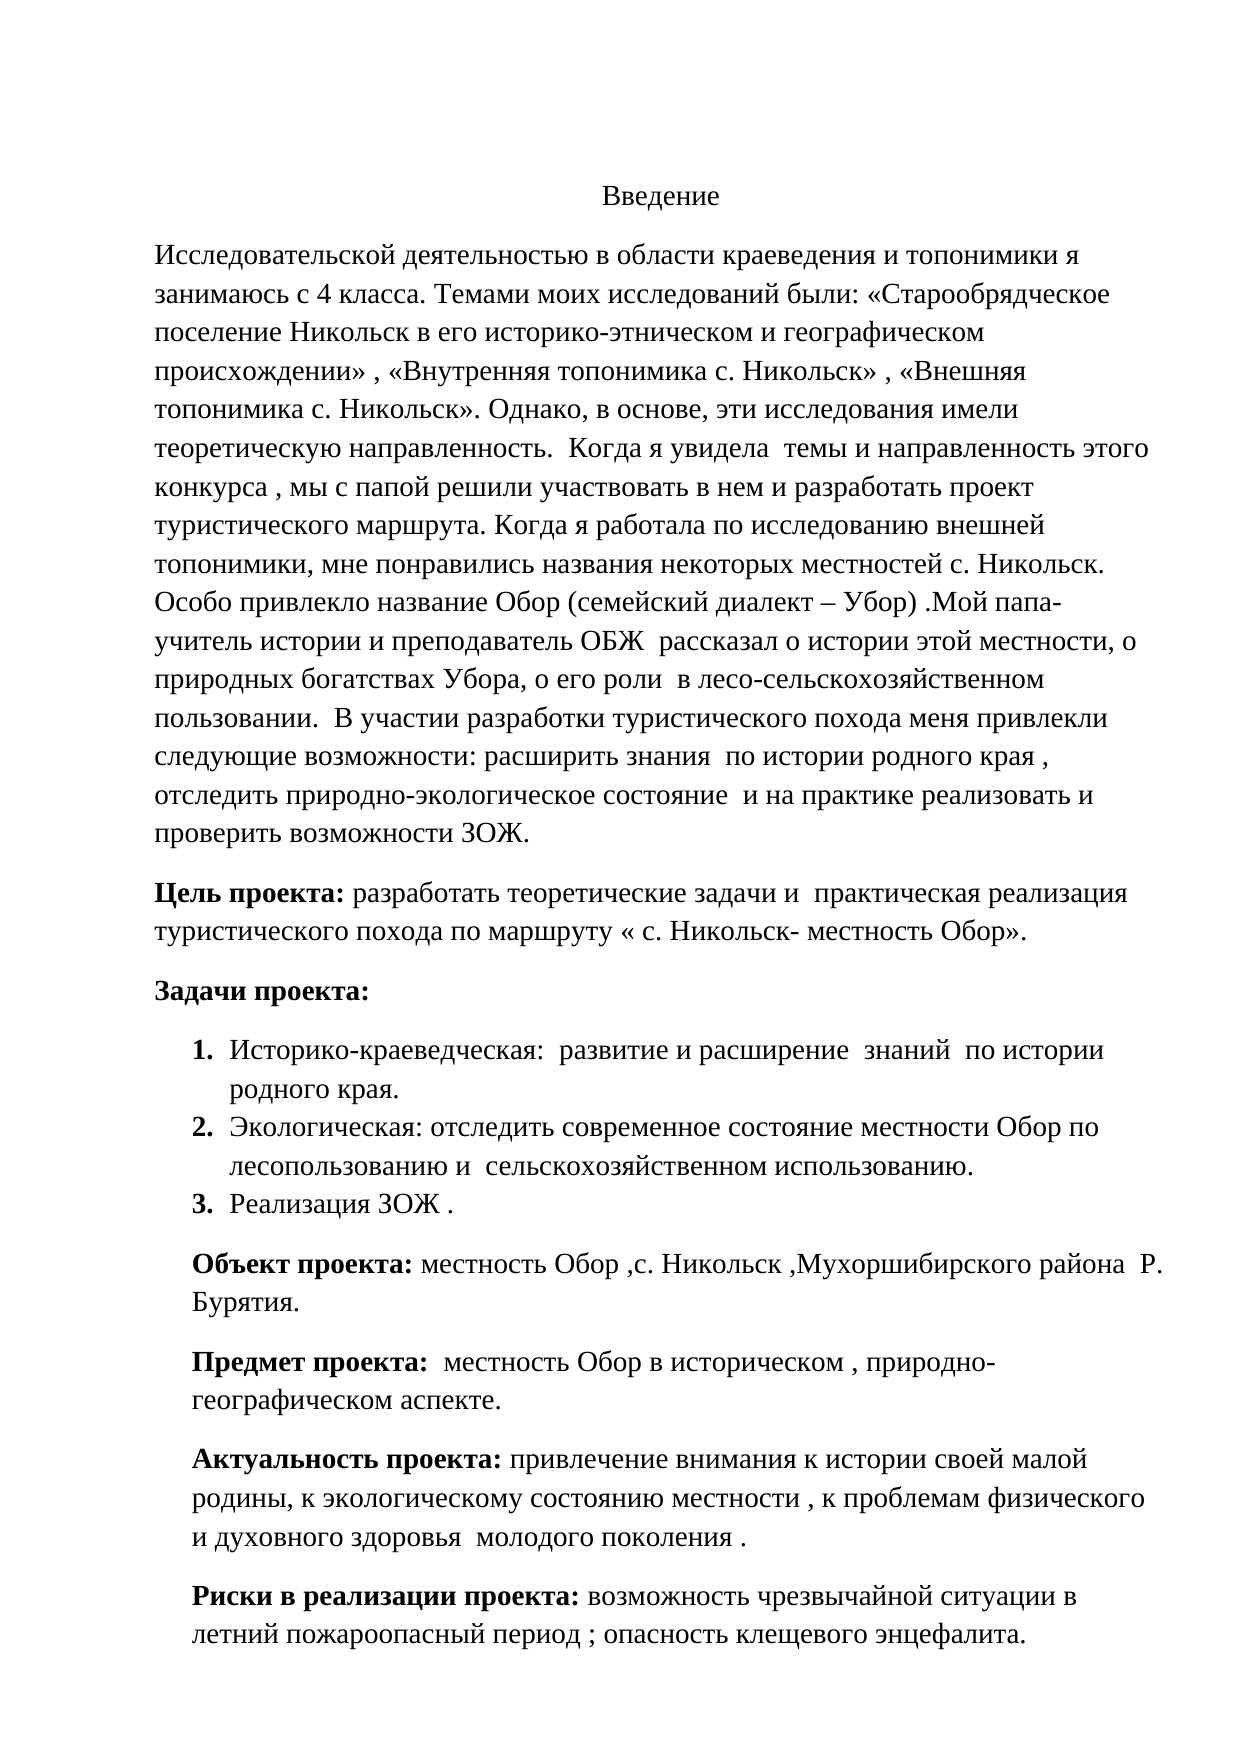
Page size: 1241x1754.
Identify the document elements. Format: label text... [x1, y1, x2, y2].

list Экологическая: отследить современное состояние местности Обор по лесопользованию и сельскохозяйственном использованию. [192, 1109, 1167, 1181]
text Цель проекта: разработать теоретические задачи и практическая реализация туристического похода по маршруту « с. Никольск- местность Обор». [154, 875, 1167, 947]
text Задачи проекта: [154, 973, 1167, 1006]
text Исследовательской деятельностью в области краеведения и топонимики я занимаюсь с 4 класса. Темами моих исследований были: «Старообрядческое поселение Никольск в его историко-этническом и географическом происхождении» , «Внутренняя топонимика с. Никольск» , «Внешняя топонимика с. Никольск». Однако, в основе, эти исследования имели теоретическую направленность. Когда я увидела темы и направленность этого конкурса , мы с папой решили участвовать в нем и разработать проект туристического маршрута. Когда я работала по исследованию внешней топонимики, мне понравились названия некоторых местностей с. Никольск. Особо привлекло название Обор (семейский диалект – Убор) .Мой папа- учитель истории и преподаватель ОБЖ рассказал о истории этой местности, о природных богатствах Убора, о его роли в лесо-сельскохозяйственном пользовании. В участии разработки туристического похода меня привлекли следующие возможности: расширить знания по истории родного края , отследить природно-экологическое состояние и на практике реализовать и проверить возможности ЗОЖ. [154, 237, 1167, 849]
text Риски в реализации проекта: возможность чрезвычайной ситуации в летний пожароопасный период ; опасность клещевого энцефалита. [192, 1578, 1167, 1650]
text Введение [154, 178, 1167, 212]
text Объект проекта: местность Обор ,с. Никольск ,Мухоршибирского района Р. Бурятия. [192, 1246, 1167, 1318]
list Реализация ЗОЖ . [192, 1186, 1167, 1220]
list Историко-краеведческая: развитие и расширение знаний по истории родного края. [192, 1032, 1167, 1104]
text Актуальность проекта: привлечение внимания к истории своей малой родины, к экологическому состоянию местности , к проблемам физического и духовного здоровья молодого поколения . [192, 1442, 1167, 1552]
text Предмет проекта: местность Обор в историческом , природно-географическом аспекте. [192, 1344, 1167, 1416]
